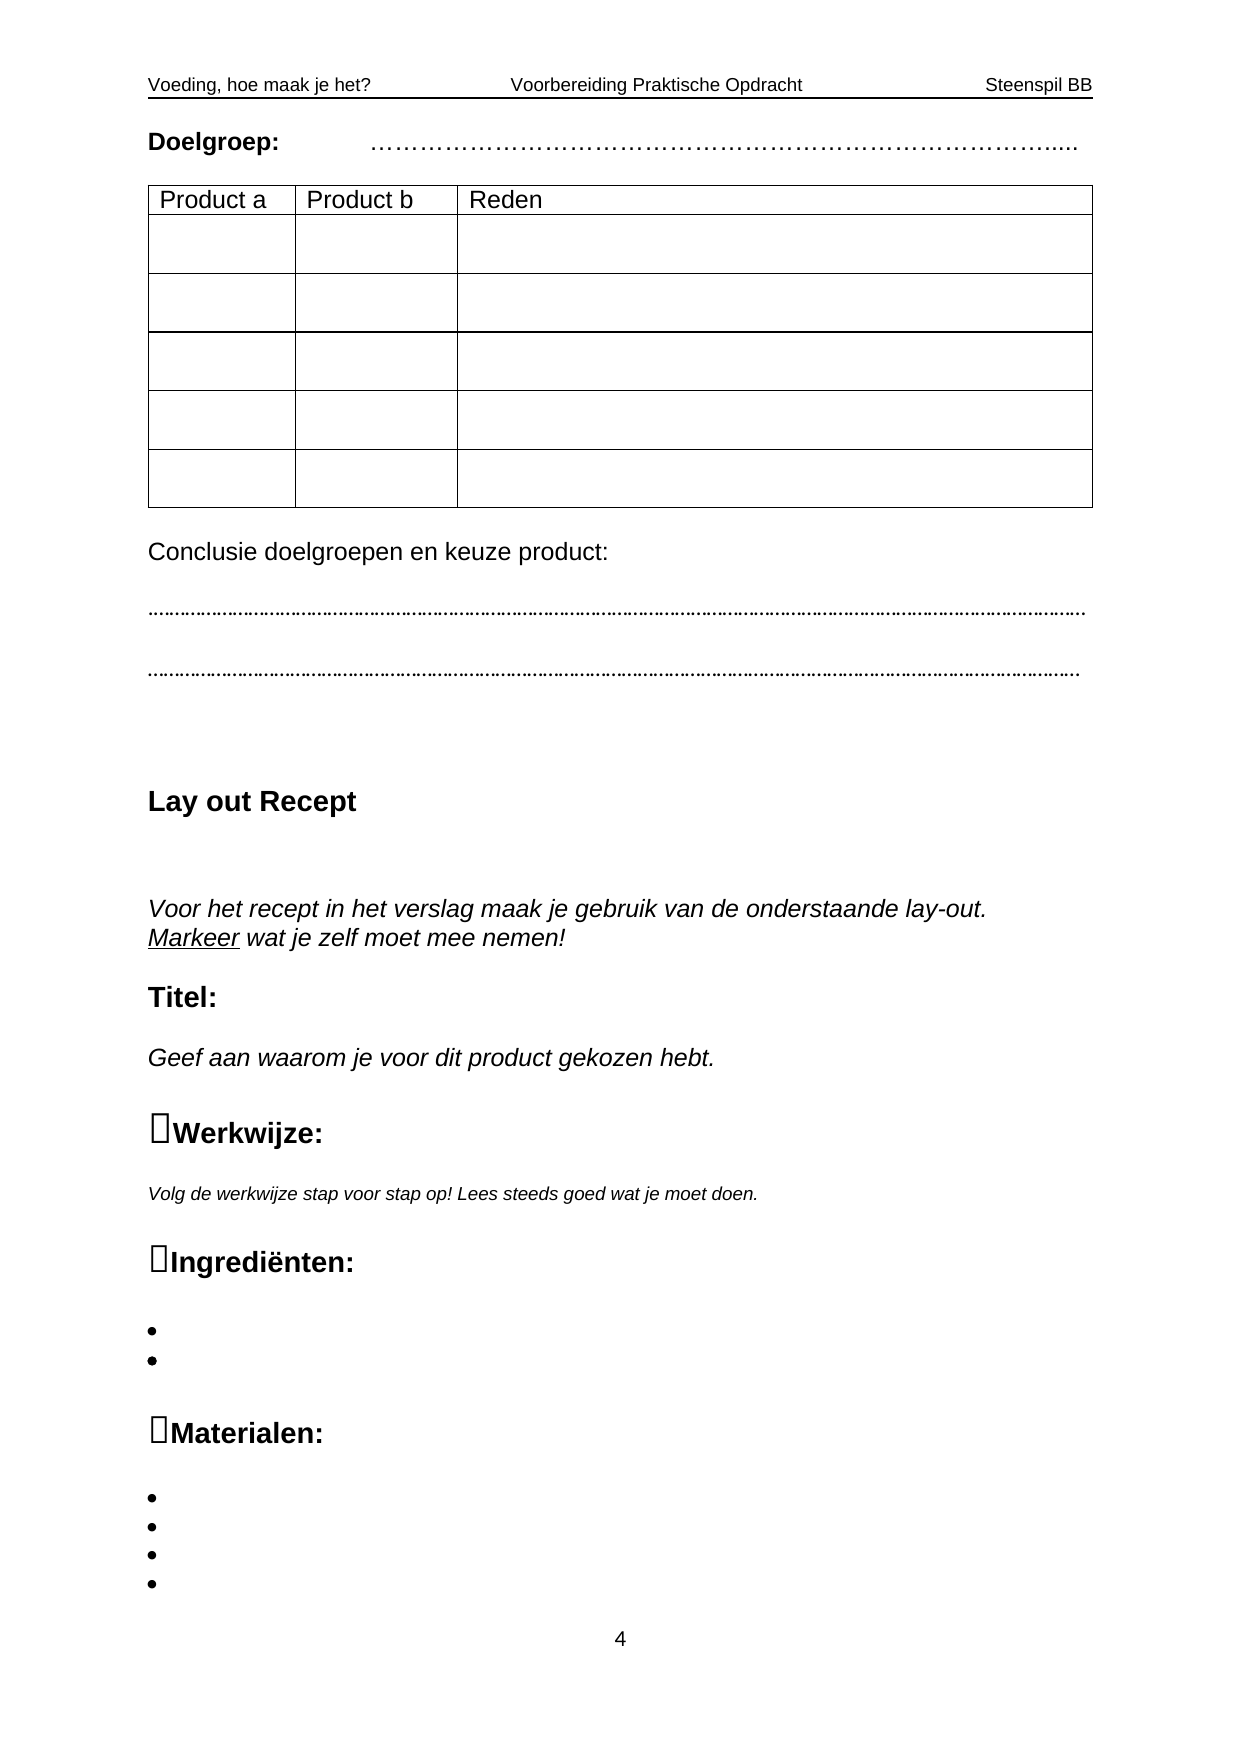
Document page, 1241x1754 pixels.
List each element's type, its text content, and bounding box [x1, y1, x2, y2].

text Geef aan waarom je voor dit product gekozen hebt. [148, 1043, 1093, 1099]
table_cell [296, 215, 457, 273]
table_cell [149, 215, 295, 273]
table_cell [296, 274, 457, 331]
text Werkwijze: [148, 1099, 1093, 1156]
table_header Product b [296, 186, 457, 214]
table_cell [296, 450, 457, 507]
text Titel: [148, 980, 1093, 1014]
text Ingrediënten: [148, 1233, 1093, 1284]
table_cell [296, 391, 457, 448]
table_header Product a [149, 186, 295, 214]
table_cell [458, 391, 1092, 448]
text Volg de werkwijze stap voor stap op! Lees steeds goed wat je moet doen. [148, 1182, 1093, 1204]
table_cell [458, 450, 1092, 507]
text Conclusie doelgroepen en keuze product: [148, 537, 1093, 593]
text Markeer wat je zelf moet mee nemen! [148, 923, 1093, 952]
table_cell [296, 333, 457, 390]
text Lay out Recept [148, 784, 1093, 817]
table_cell [458, 333, 1092, 390]
text .…………………………………………………………………………………………………………………………………………………………… …………………………………………………………………………………………………………………………………………………………… [148, 593, 1093, 712]
table_cell [149, 333, 295, 390]
text Voor het recept in het verslag maak je gebruik van de onderstaande lay-out. [148, 894, 1093, 923]
table_header Reden [458, 186, 1092, 214]
table_cell [149, 450, 295, 507]
table_cell [149, 391, 295, 448]
text Doelgroep: ………………………………………………………………………..... [148, 127, 1093, 156]
table_cell [149, 274, 295, 331]
table_cell [458, 215, 1092, 273]
text Materialen: [148, 1404, 1093, 1455]
table_cell [458, 274, 1092, 331]
